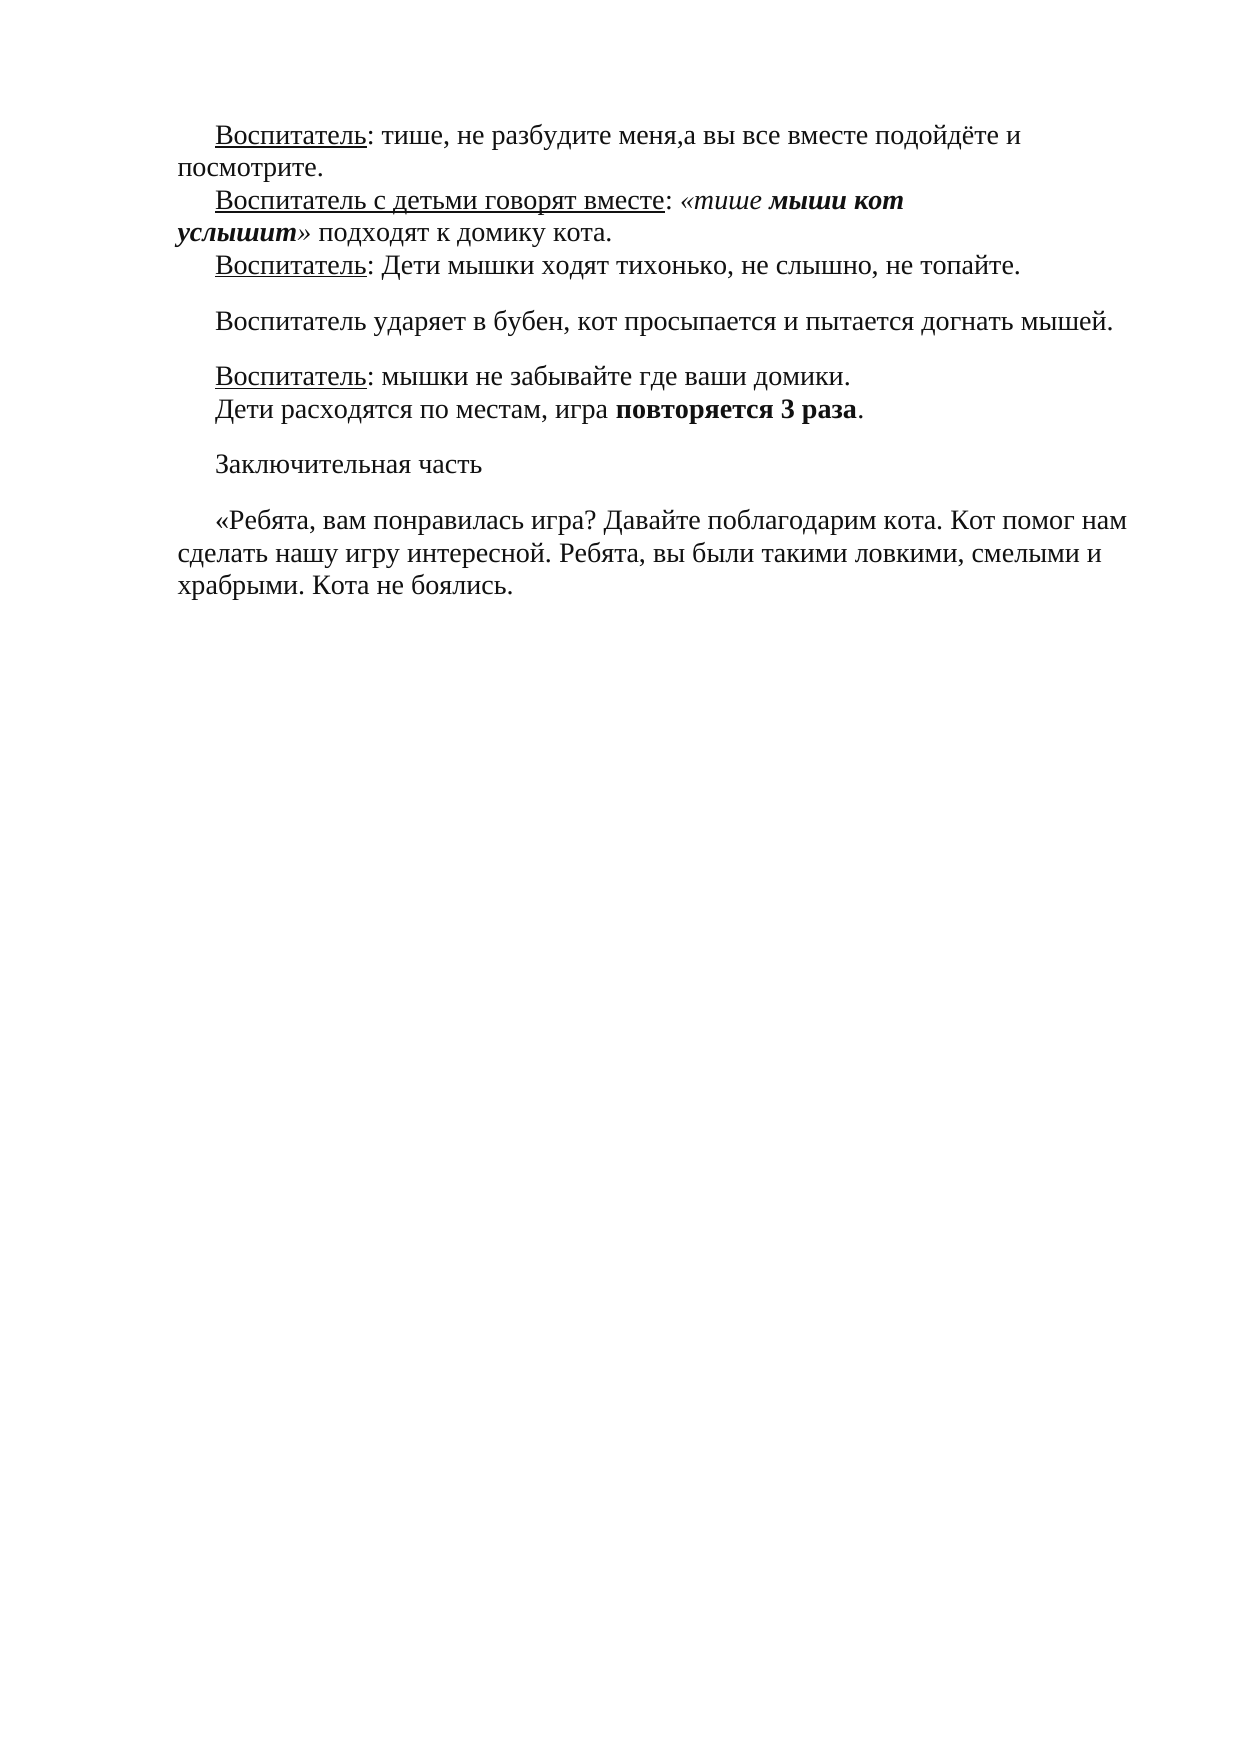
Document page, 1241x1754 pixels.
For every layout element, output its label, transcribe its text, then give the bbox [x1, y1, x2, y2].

text Воспитатель с детьми говорят вместе: «тише мыши кот услышит» подходят к домику кота. [177, 183, 1152, 248]
text «Ребята, вам понравилась игра? Давайте поблагодарим кота. Кот помог нам сделать нашу игру интересной. Ребята, вы были такими ловкими, смелыми и храбрыми. Кота не боялись. [177, 503, 1152, 601]
text Воспитатель: мышки не забывайте где ваши домики. [177, 359, 1152, 392]
text Дети расходятся по местам, игра повторяется 3 раза. [177, 392, 1152, 424]
text Воспитатель: Дети мышки ходят тихонько, не слышно, не топайте. [177, 248, 1152, 280]
text Воспитатель ударяет в бубен, кот просыпается и пытается догнать мышей. [177, 303, 1152, 336]
text Заключительная часть [177, 448, 1152, 480]
text Воспитатель: тише, не разбудите меня,а вы все вместе подойдёте и посмотрите. [177, 118, 1152, 183]
